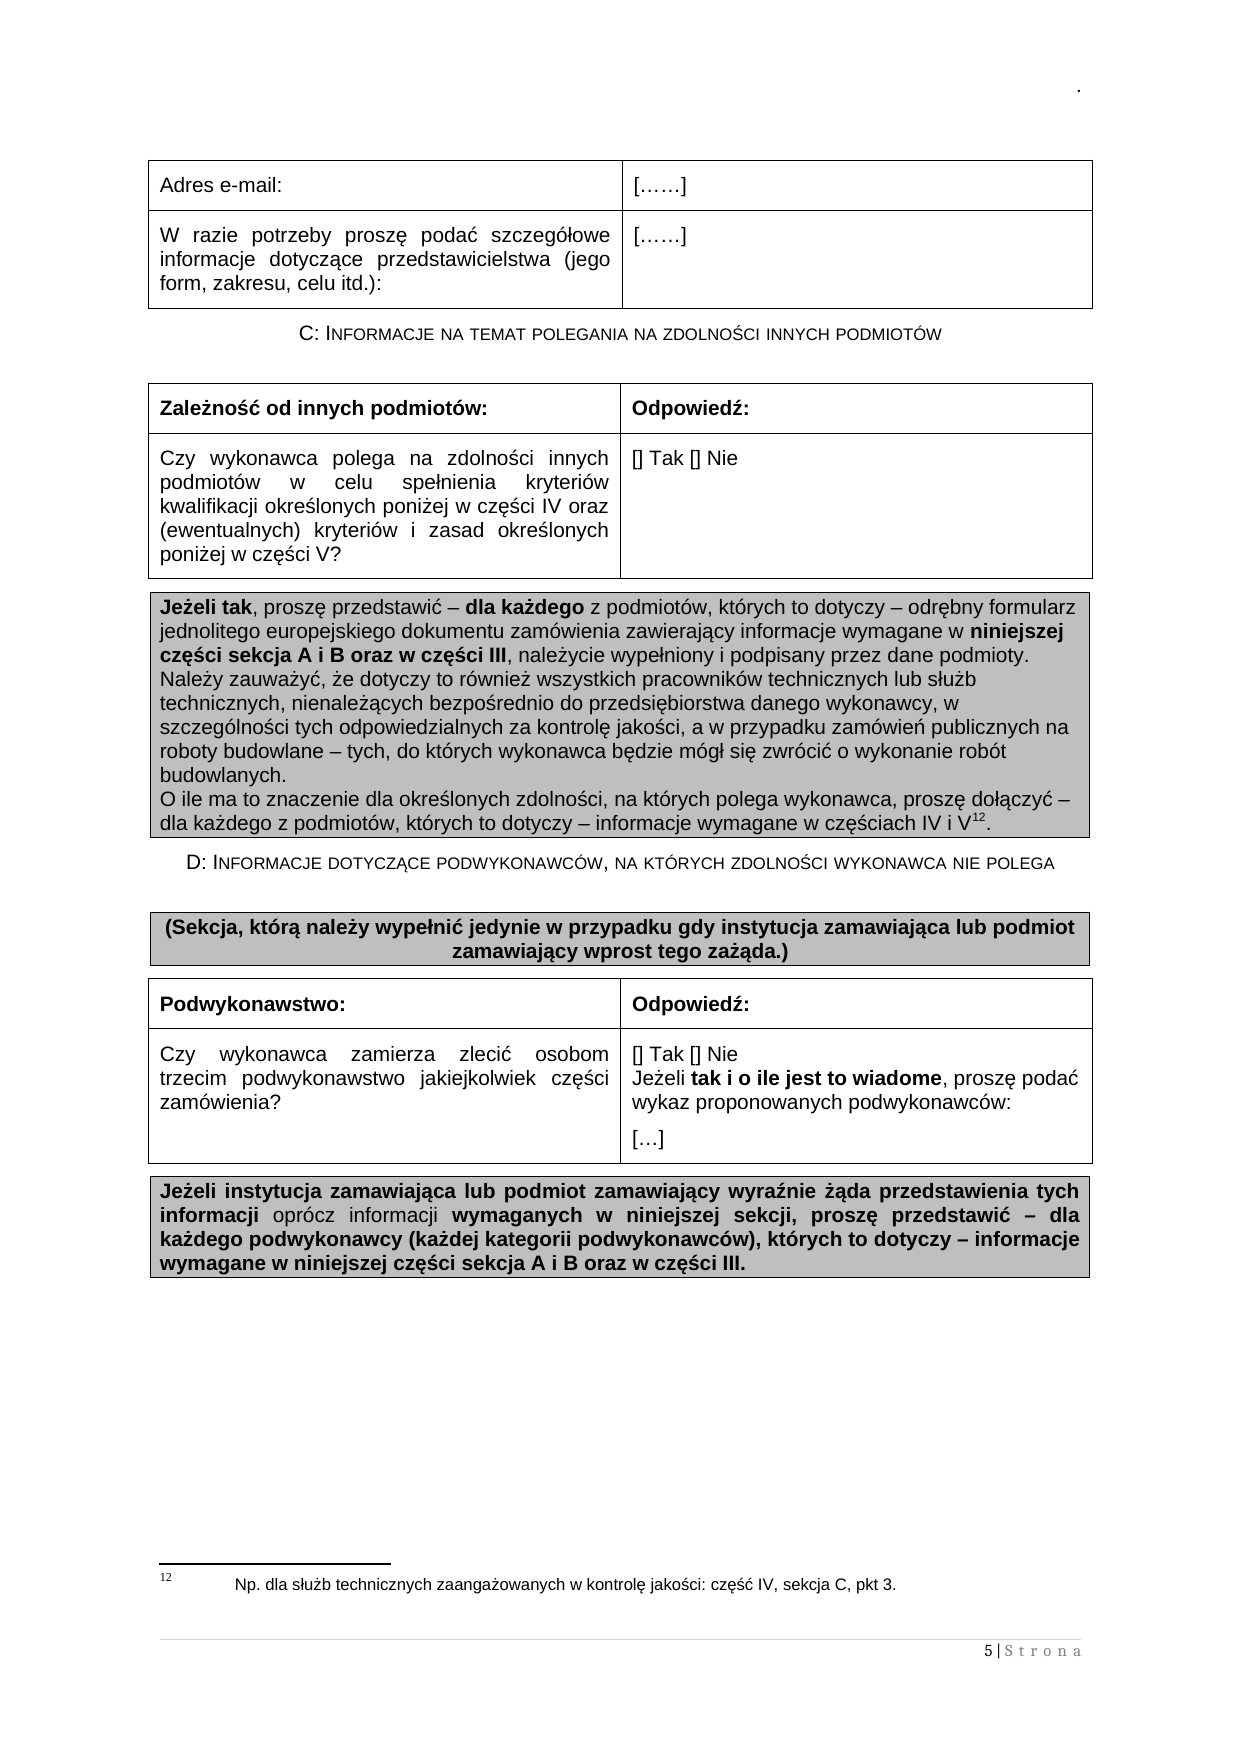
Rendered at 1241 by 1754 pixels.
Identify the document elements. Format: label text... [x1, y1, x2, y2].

table_cell Czy wykonawca polega na zdolności innych podmiotów w celu spełnienia kryteriów kwalifikacji określonych poniżej w części IV oraz (ewentualnych) kryteriów i zasad określonych poniżej w części V? [149, 434, 620, 578]
text Jeżeli instytucja zamawiająca lub podmiot zamawiający wyraźnie żąda przedstawienia tych informacji oprócz informacji wymaganych w niniejszej sekcji, proszę przedstawić – dla każdego podwykonawcy (każdej kategorii podwykonawców), których to dotyczy – informacje wymagane w niniejszej części sekcja A i B oraz w części III. [151, 1177, 1089, 1277]
table_header Odpowiedź: [621, 979, 1092, 1028]
table_cell Adres e-mail: [149, 161, 622, 209]
text (Sekcja, którą należy wypełnić jedynie w przypadku gdy instytucja zamawiająca lub podmiot zamawiający wprost tego zażąda.) [151, 913, 1089, 965]
table_cell [……] [623, 161, 1092, 209]
table_header Zależność od innych podmiotów: [149, 384, 620, 432]
table_cell [] Tak [] Nie Jeżeli tak i o ile jest to wiadome, proszę podać wykaz proponowanych podwykonawców: […] [621, 1029, 1092, 1163]
text C: Informacje na temat polegania na zdolności innych podmiotów [159, 321, 1081, 345]
text Jeżeli tak, proszę przedstawić – dla każdego z podmiotów, których to dotyczy – odrębny formularz jednolitego europejskiego dokumentu zamówienia zawierający informacje wymagane w niniejszej części sekcja A i B oraz w części III, należycie wypełniony i podpisany przez dane podmioty. Należy zauważyć, że dotyczy to również wszystkich pracowników technicznych lub służb technicznych, nienależących bezpośrednio do przedsiębiorstwa danego wykonawcy, w szczególności tych odpowiedzialnych za kontrolę jakości, a w przypadku zamówień publicznych na roboty budowlane – tych, do których wykonawca będzie mógł się zwrócić o wykonanie robót budowlanych. O ile ma to znaczenie dla określonych zdolności, na których polega wykonawca, proszę dołączyć – dla każdego z podmiotów, których to dotyczy – informacje wymagane w częściach IV i V. [151, 593, 1089, 837]
table_cell [] Tak [] Nie [621, 434, 1092, 578]
table_cell [……] [623, 211, 1092, 307]
text D: Informacje dotyczące podwykonawców, na których zdolności wykonawca nie polega [159, 850, 1081, 874]
table_header Podwykonawstwo: [149, 979, 620, 1028]
table_cell W razie potrzeby proszę podać szczegółowe informacje dotyczące przedstawicielstwa (jego form, zakresu, celu itd.): [149, 211, 622, 307]
table_header Odpowiedź: [621, 384, 1092, 432]
table_cell Czy wykonawca zamierza zlecić osobom trzecim podwykonawstwo jakiejkolwiek części zamówienia? [149, 1029, 620, 1163]
